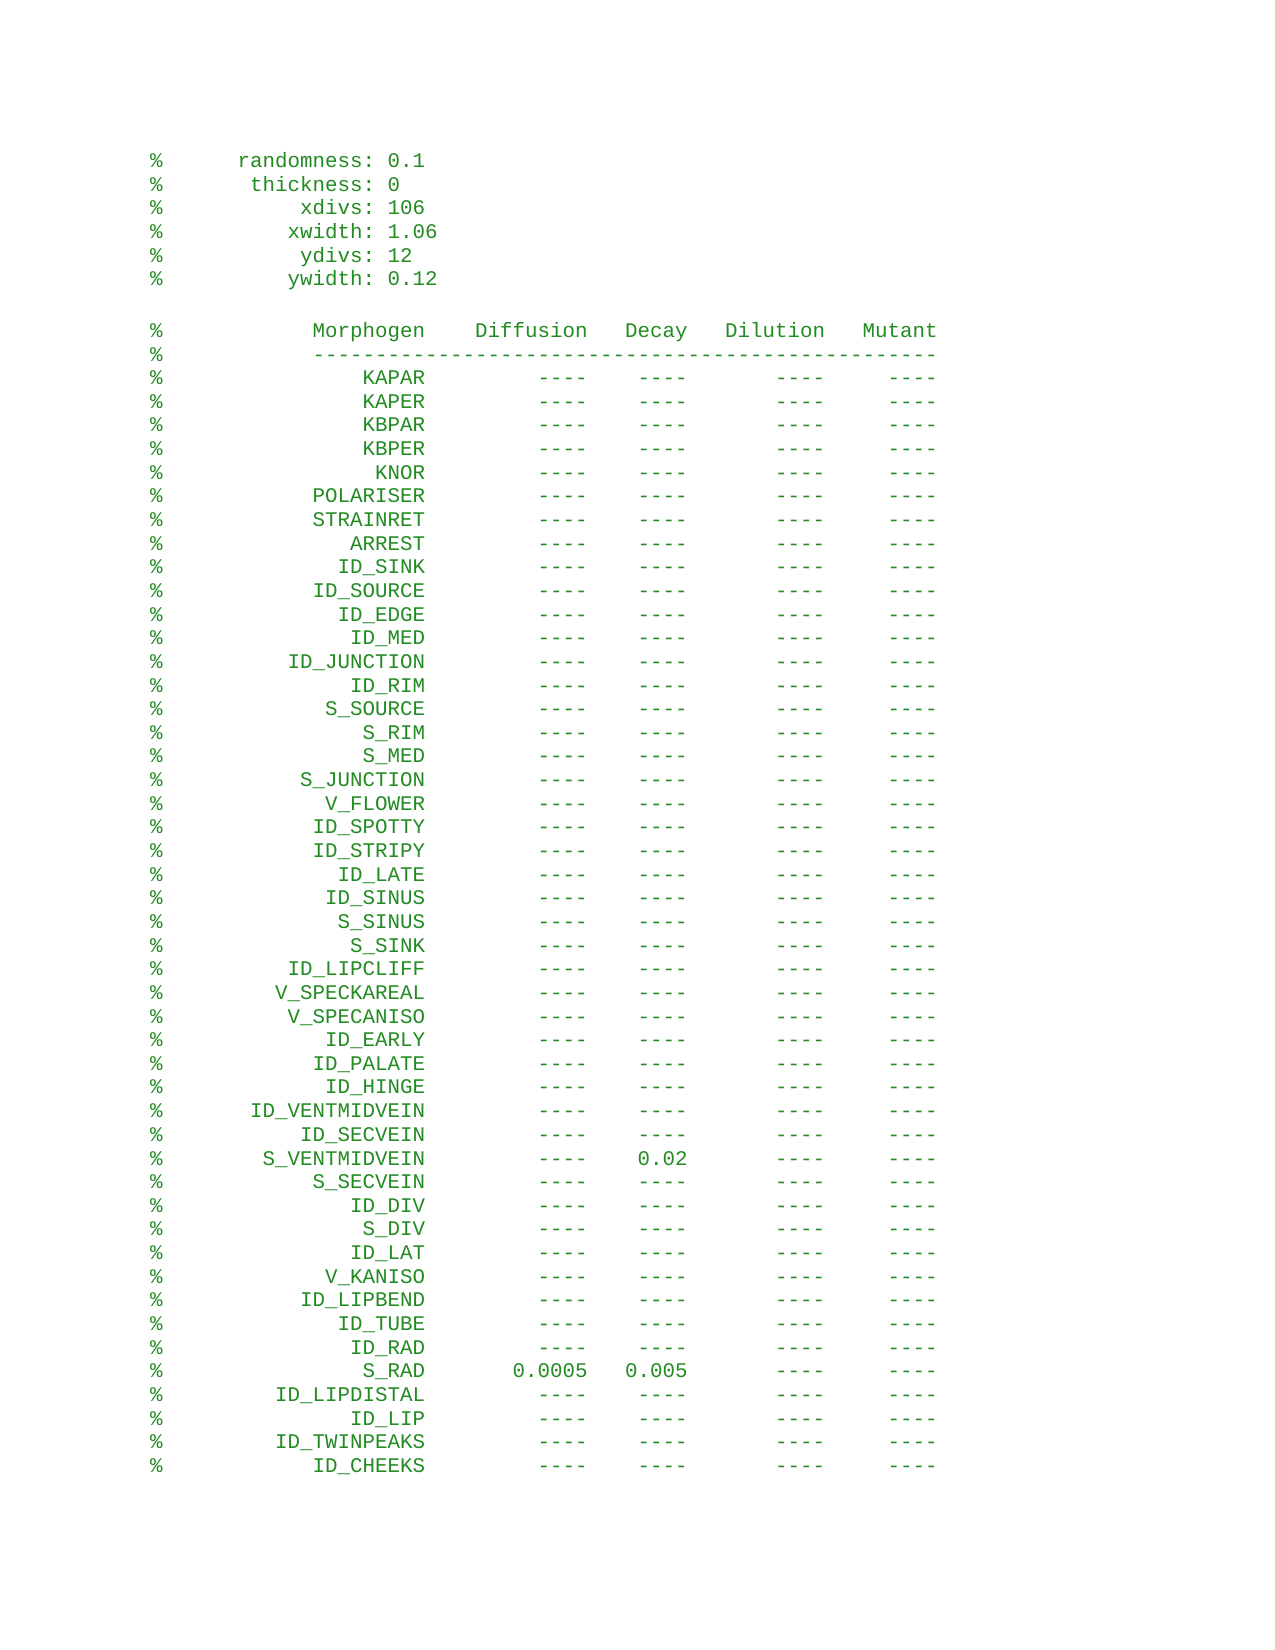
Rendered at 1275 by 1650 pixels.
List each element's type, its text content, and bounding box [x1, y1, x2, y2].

text % S_RIM ---- ---- ---- ---- [150, 722, 1125, 746]
text % ID_SINK ---- ---- ---- ---- [150, 556, 1125, 580]
text % STRAINRET ---- ---- ---- ---- [150, 509, 1125, 533]
text % ID_TUBE ---- ---- ---- ---- [150, 1313, 1125, 1337]
text % V_KANISO ---- ---- ---- ---- [150, 1266, 1125, 1289]
text % ID_VENTMIDVEIN ---- ---- ---- ---- [150, 1100, 1125, 1124]
text % ID_SINUS ---- ---- ---- ---- [150, 887, 1125, 911]
text % ID_TWINPEAKS ---- ---- ---- ---- [150, 1431, 1125, 1455]
text % Morphogen Diffusion Decay Dilution Mutant [150, 320, 1125, 343]
text % ID_LIPBEND ---- ---- ---- ---- [150, 1289, 1125, 1313]
text % randomness: 0.1 [150, 150, 1125, 174]
text % ID_PALATE ---- ---- ---- ---- [150, 1053, 1125, 1077]
text % KNOR ---- ---- ---- ---- [150, 462, 1125, 485]
text % ID_RAD ---- ---- ---- ---- [150, 1337, 1125, 1360]
text % ID_EDGE ---- ---- ---- ---- [150, 604, 1125, 627]
text % POLARISER ---- ---- ---- ---- [150, 485, 1125, 509]
text % KBPER ---- ---- ---- ---- [150, 438, 1125, 462]
text % S_SINK ---- ---- ---- ---- [150, 935, 1125, 958]
text % ID_EARLY ---- ---- ---- ---- [150, 1029, 1125, 1053]
text % xdivs: 106 [150, 197, 1125, 221]
text % thickness: 0 [150, 174, 1125, 197]
text % ID_LATE ---- ---- ---- ---- [150, 864, 1125, 887]
text % S_JUNCTION ---- ---- ---- ---- [150, 769, 1125, 793]
text % ywidth: 0.12 [150, 268, 1125, 292]
text % V_FLOWER ---- ---- ---- ---- [150, 793, 1125, 816]
text % ID_LIPCLIFF ---- ---- ---- ---- [150, 958, 1125, 982]
text % ydivs: 12 [150, 244, 1125, 268]
text % ID_DIV ---- ---- ---- ---- [150, 1195, 1125, 1218]
text % ID_LAT ---- ---- ---- ---- [150, 1242, 1125, 1266]
text % S_RAD 0.0005 0.005 ---- ---- [150, 1360, 1125, 1384]
text % ID_MED ---- ---- ---- ---- [150, 627, 1125, 651]
text % xwidth: 1.06 [150, 221, 1125, 244]
text % ID_HINGE ---- ---- ---- ---- [150, 1077, 1125, 1100]
text % S_VENTMIDVEIN ---- 0.02 ---- ---- [150, 1147, 1125, 1171]
text % S_MED ---- ---- ---- ---- [150, 746, 1125, 769]
text % S_DIV ---- ---- ---- ---- [150, 1218, 1125, 1242]
text % ID_RIM ---- ---- ---- ---- [150, 674, 1125, 698]
text % ID_STRIPY ---- ---- ---- ---- [150, 840, 1125, 864]
text % V_SPECANISO ---- ---- ---- ---- [150, 1006, 1125, 1029]
text % ARREST ---- ---- ---- ---- [150, 533, 1125, 556]
text % ID_JUNCTION ---- ---- ---- ---- [150, 651, 1125, 674]
text % S_SOURCE ---- ---- ---- ---- [150, 698, 1125, 722]
text % ID_CHEEKS ---- ---- ---- ---- [150, 1455, 1125, 1478]
text % ID_SECVEIN ---- ---- ---- ---- [150, 1124, 1125, 1147]
text % KBPAR ---- ---- ---- ---- [150, 414, 1125, 438]
text % S_SINUS ---- ---- ---- ---- [150, 911, 1125, 935]
text % V_SPECKAREAL ---- ---- ---- ---- [150, 982, 1125, 1006]
text % -------------------------------------------------- [150, 343, 1125, 367]
text % ID_LIP ---- ---- ---- ---- [150, 1408, 1125, 1431]
text % ID_SOURCE ---- ---- ---- ---- [150, 580, 1125, 604]
text % KAPAR ---- ---- ---- ---- [150, 367, 1125, 391]
text % KAPER ---- ---- ---- ---- [150, 391, 1125, 414]
text % ID_SPOTTY ---- ---- ---- ---- [150, 816, 1125, 840]
text % S_SECVEIN ---- ---- ---- ---- [150, 1171, 1125, 1195]
text % ID_LIPDISTAL ---- ---- ---- ---- [150, 1384, 1125, 1408]
